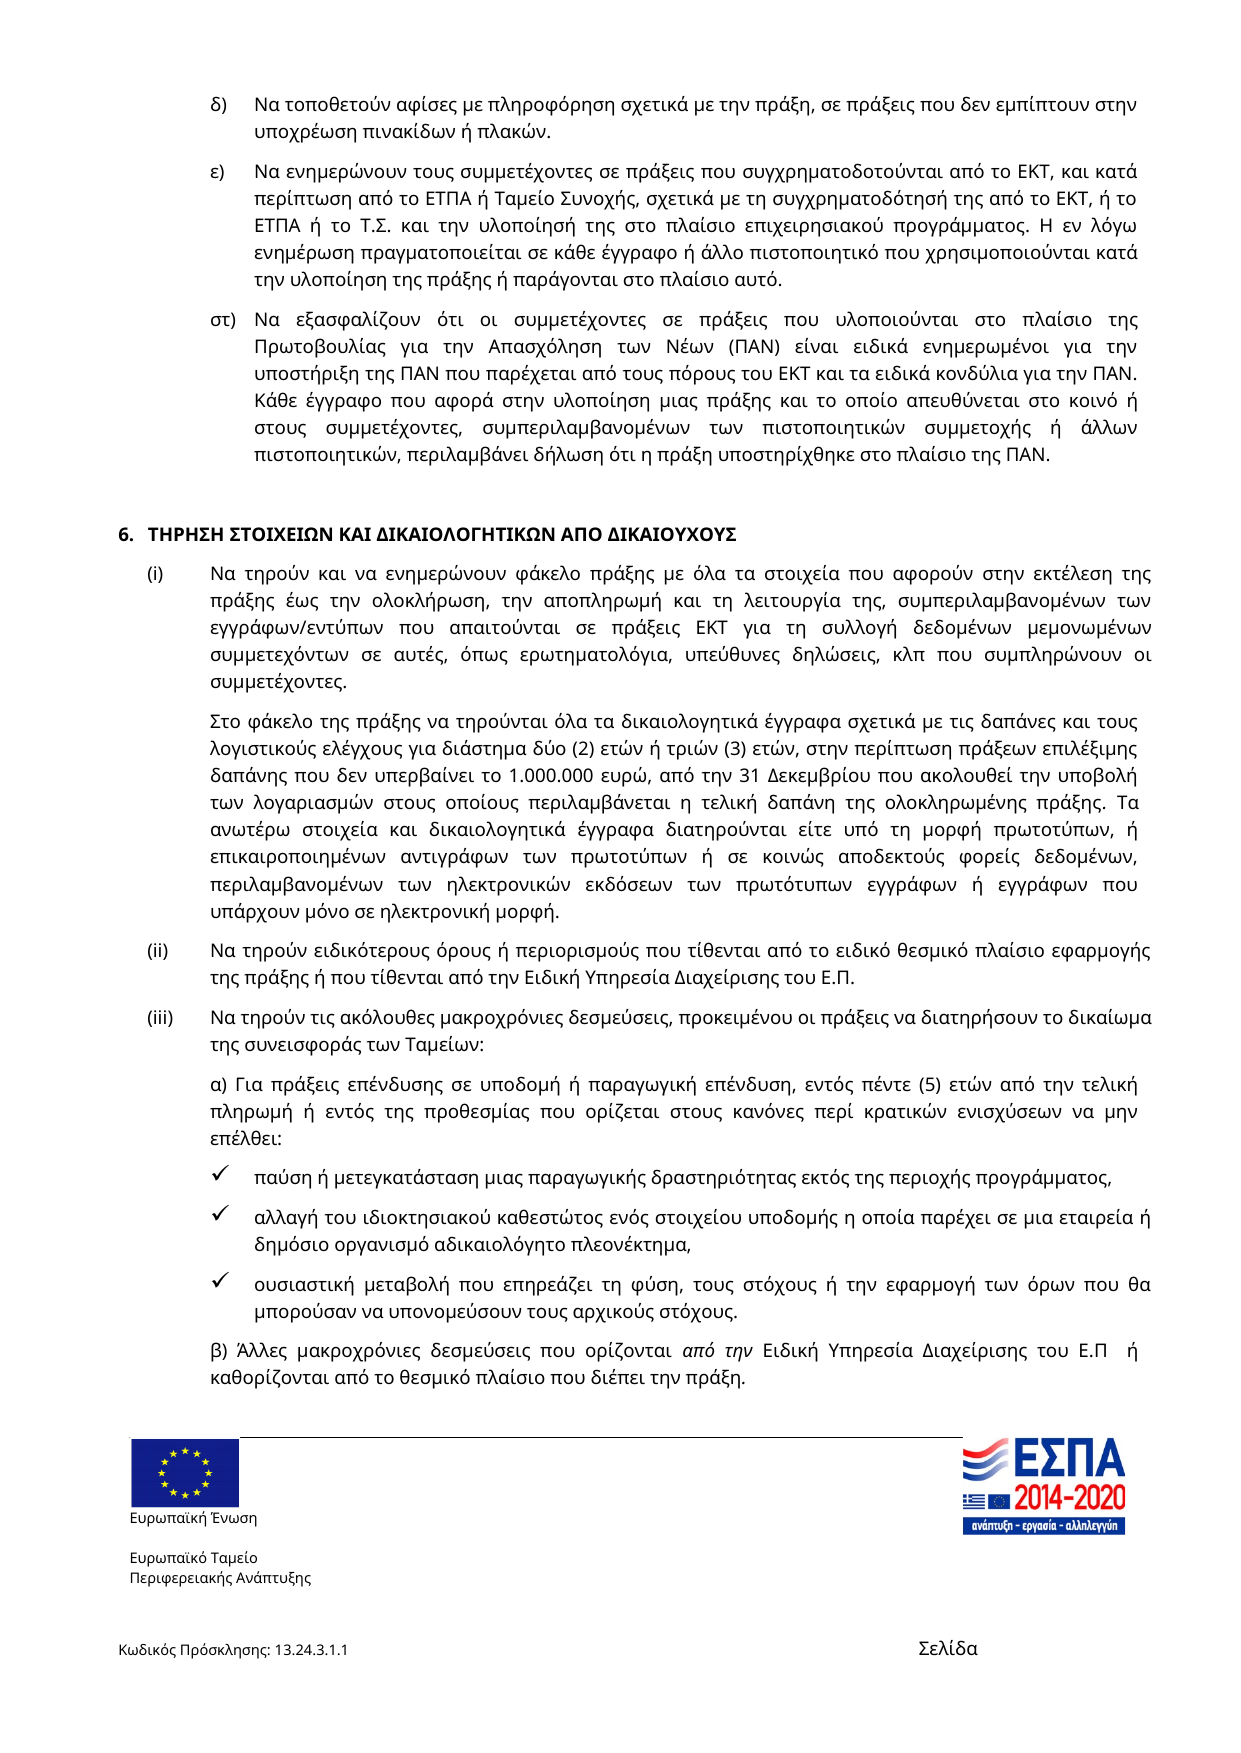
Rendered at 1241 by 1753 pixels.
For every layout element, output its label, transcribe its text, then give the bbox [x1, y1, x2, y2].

text ε) Να ενημερώνουν τους συμμετέχοντες σε πράξεις που συγχρηματοδοτούνται από το ΕΚΤ, και κατά περίπτωση από το ΕΤΠΑ ή Ταμείο Συνοχής, σχετικά με τη συγχρηματοδότησή της από το ΕΚΤ, ή το ΕΤΠΑ ή το Τ.Σ. και την υλοποίησή της στο πλαίσιο επιχειρησιακού προγράμματος. Η εν λόγω ενημέρωση πραγματοποιείται σε κάθε έγγραφο ή άλλο πιστοποιητικό που χρησιμοποιούνται κατά την υλοποίηση της πράξης ή παράγονται στο πλαίσιο αυτό. [210, 157, 1139, 292]
list αλλαγή του ιδιοκτησιακού καθεστώτος ενός στοιχείου υποδομής η οποία παρέχει σε μια εταιρεία ή δημόσιο οργανισμό αδικαιολόγητο πλεονέκτημα, [210, 1203, 1152, 1257]
text Στο φάκελο της πράξης να τηρούνται όλα τα δικαιολογητικά έγγραφα σχετικά με τις δαπάνες και τους λογιστικούς ελέγχους για διάστημα δύο (2) ετών ή τριών (3) ετών, στην περίπτωση πράξεων επιλέξιμης δαπάνης που δεν υπερβαίνει το 1.000.000 ευρώ, από την 31 Δεκεμβρίου που ακολουθεί την υποβολή των λογαριασμών στους οποίους περιλαμβάνεται η τελική δαπάνη της ολοκληρωμένης πράξης. Τα ανωτέρω στοιχεία και δικαιολογητικά έγγραφα διατηρούνται είτε υπό τη μορφή πρωτοτύπων, ή επικαιροποιημένων αντιγράφων των πρωτοτύπων ή σε κοινώς αποδεκτούς φορείς δεδομένων, περιλαμβανομένων των ηλεκτρονικών εκδόσεων των πρωτότυπων εγγράφων ή εγγράφων που υπάρχουν μόνο σε ηλεκτρονική μορφή. [210, 707, 1139, 923]
text στ) Να εξασφαλίζουν ότι οι συμμετέχοντες σε πράξεις που υλοποιούνται στο πλαίσιο της Πρωτοβουλίας για την Απασχόληση των Νέων (ΠΑΝ) είναι ειδικά ενημερωμένοι για την υποστήριξη της ΠΑΝ που παρέχεται από τους πόρους του ΕΚΤ και τα ειδικά κονδύλια για την ΠΑΝ. Κάθε έγγραφο που αφορά στην υλοποίηση μιας πράξης και το οποίο απευθύνεται στο κοινό ή στους συμμετέχοντες, συμπεριλαμβανομένων των πιστοποιητικών συμμετοχής ή άλλων πιστοποιητικών, περιλαμβάνει δήλωση ότι η πράξη υποστηρίχθηκε στο πλαίσιο της ΠΑΝ. [210, 305, 1139, 467]
list Να τηρούν ειδικότερους όρους ή περιορισμούς που τίθενται από το ειδικό θεσμικό πλαίσιο εφαρμογής της πράξης ή που τίθενται από την Ειδική Υπηρεσία Διαχείρισης του Ε.Π. [147, 936, 1152, 990]
list παύση ή μετεγκατάσταση μιας παραγωγικής δραστηριότητας εκτός της περιοχής προγράμματος, [210, 1163, 1152, 1190]
text α) Για πράξεις επένδυσης σε υποδομή ή παραγωγική επένδυση, εντός πέντε (5) ετών από την τελική πληρωμή ή εντός της προθεσμίας που ορίζεται στους κανόνες περί κρατικών ενισχύσεων να μην επέλθει: [210, 1069, 1139, 1151]
list ουσιαστική μεταβολή που επηρεάζει τη φύση, τους στόχους ή την εφαρμογή των όρων που θα μπορούσαν να υπονομεύσουν τους αρχικούς στόχους. [210, 1269, 1152, 1323]
picture [962, 1437, 1126, 1535]
list Να τηρούν τις ακόλουθες μακροχρόνιες δεσμεύσεις, προκειμένου οι πράξεις να διατηρήσουν το δικαίωμα της συνεισφοράς των Ταμείων: [147, 1003, 1152, 1057]
picture [129, 1437, 241, 1509]
text β) Άλλες μακροχρόνιες δεσμεύσεις που ορίζονται από την Ειδική Υπηρεσία Διαχείρισης του Ε.Π ή καθορίζονται από το θεσμικό πλαίσιο που διέπει την πράξη. [210, 1336, 1139, 1390]
list Να τηρούν και να ενημερώνουν φάκελο πράξης με όλα τα στοιχεία που αφορούν στην εκτέλεση της πράξης έως την ολοκλήρωση, την αποπληρωμή και τη λειτουργία της, συμπεριλαμβανομένων των εγγράφων/εντύπων που απαιτούνται σε πράξεις ΕΚΤ για τη συλλογή δεδομένων μεμονωμένων συμμετεχόντων σε αυτές, όπως ερωτηματολόγια, υπεύθυνες δηλώσεις, κλπ που συμπληρώνουν οι συμμετέχοντες. [147, 559, 1152, 694]
text 6. ΤΗΡΗΣΗ ΣΤΟΙΧΕΙΩΝ ΚΑΙ ΔΙΚΑΙΟΛΟΓΗΤΙΚΩΝ ΑΠΟ ΔΙΚΑΙΟΥΧΟΥΣ [118, 519, 1139, 546]
text δ) Να τοποθετούν αφίσες με πληροφόρηση σχετικά με την πράξη, σε πράξεις που δεν εμπίπτουν στην υποχρέωση πινακίδων ή πλακών. [210, 90, 1139, 144]
